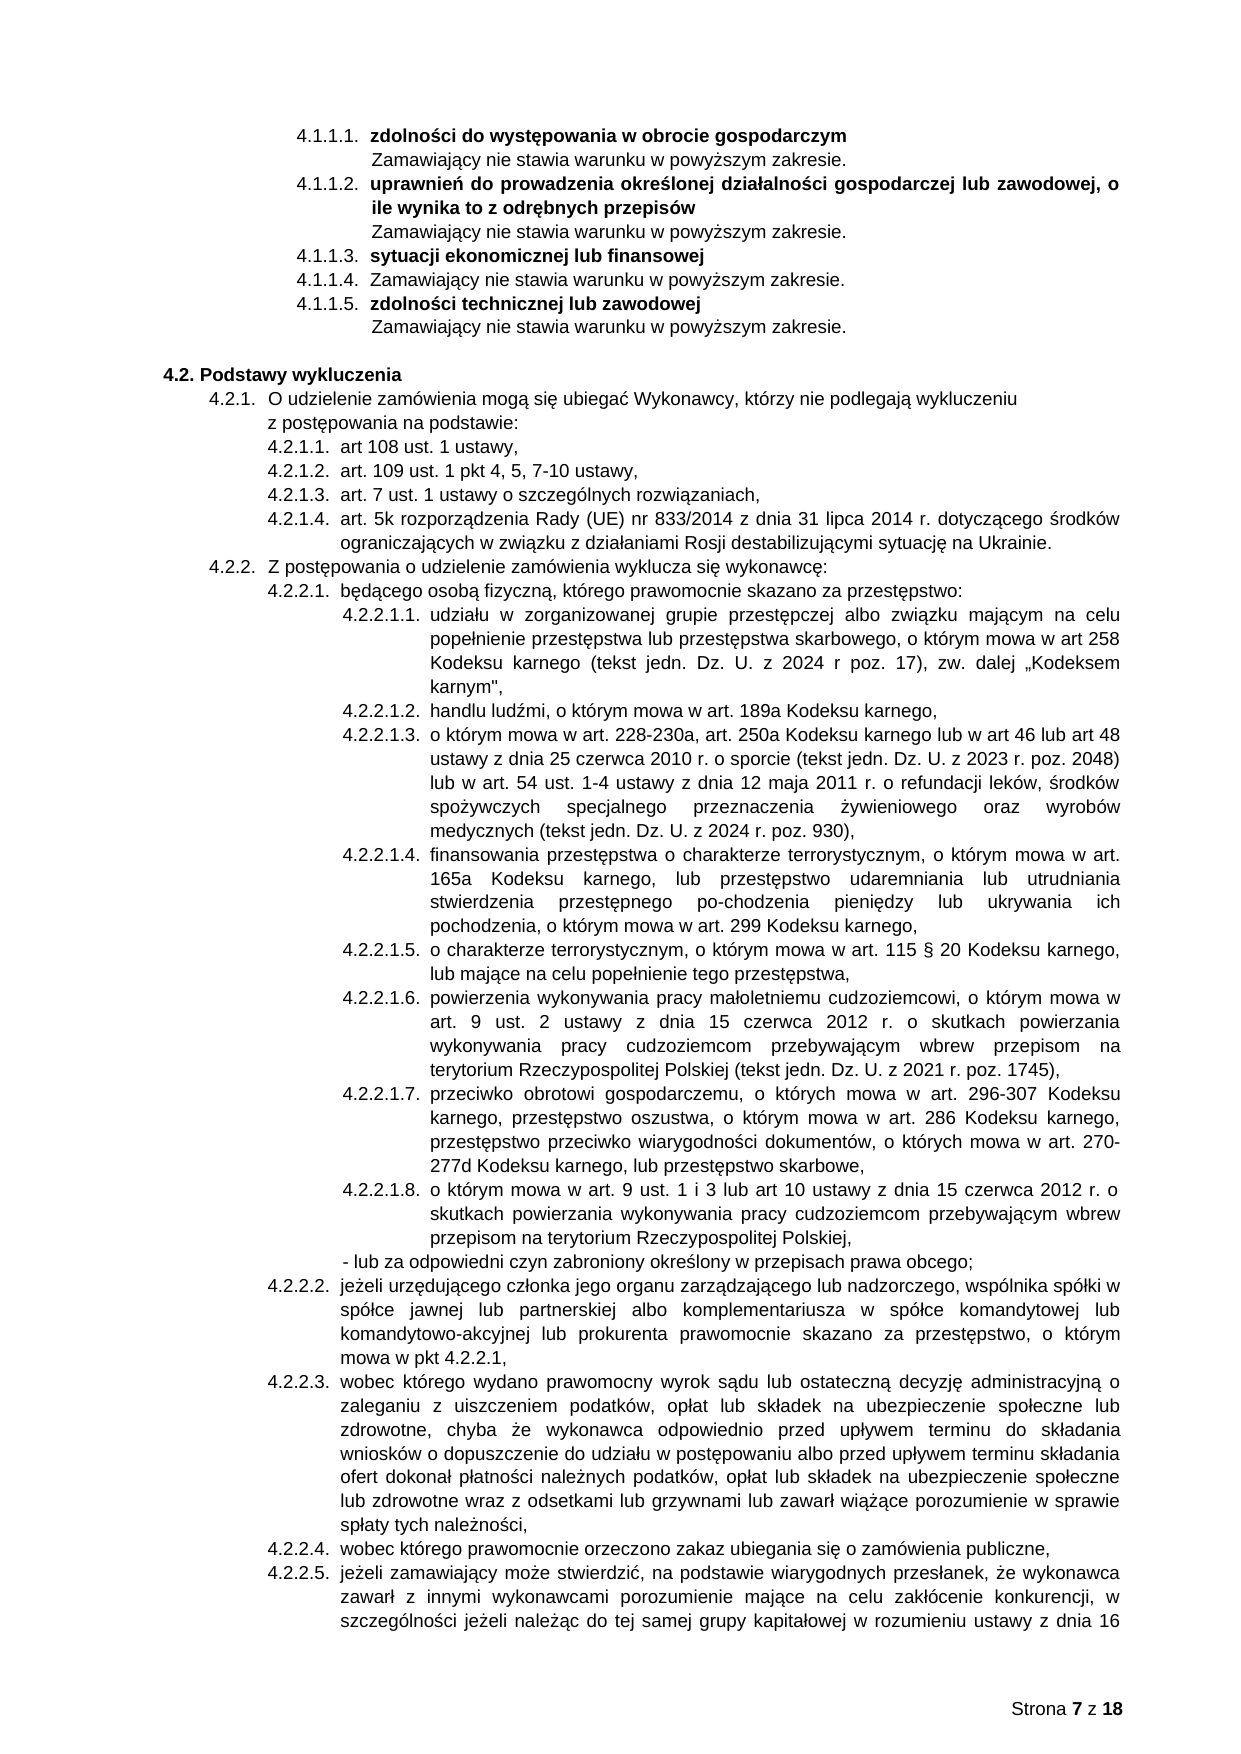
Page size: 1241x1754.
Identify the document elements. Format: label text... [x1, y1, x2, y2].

list wobec którego prawomocnie orzeczono zakaz ubiegania się o zamówienia publiczne, [267, 1537, 1123, 1561]
text - lub za odpowiedni czyn zabroniony określony w przepisach prawa obcego; [342, 1249, 1123, 1273]
list art. 7 ust. 1 ustawy o szczególnych rozwiązaniach, [267, 482, 1123, 506]
list handlu ludźmi, o którym mowa w art. 189a Kodeksu karnego, [342, 698, 1123, 722]
list Zamawiający nie stawia warunku w powyższym zakresie. [296, 267, 1121, 291]
list sytuacji ekonomicznej lub finansowej [296, 243, 1123, 267]
list będącego osobą fizyczną, którego prawomocnie skazano za przestępstwo: [267, 578, 1123, 602]
text 4.2. Podstawy wykluczenia [163, 363, 1123, 387]
list art 108 ust. 1 ustawy, [267, 434, 1123, 458]
list jeżeli urzędującego członka jego organu zarządzającego lub nadzorczego, wspólnika spółki w spółce jawnej lub partnerskiej albo komplementariusza w spółce komandytowej lub komandytowo-akcyjnej lub prokurenta prawomocnie skazano za przestępstwo, o którym mowa w pkt 4.2.2.1, [267, 1273, 1121, 1369]
list art. 109 ust. 1 pkt 4, 5, 7-10 ustawy, [267, 458, 1123, 482]
list powierzenia wykonywania pracy małoletniemu cudzoziemcowi, o którym mowa w art. 9 ust. 2 ustawy z dnia 15 czerwca 2012 r. o skutkach powierzania wykonywania pracy cudzoziemcom przebywającym wbrew przepisom na terytorium Rzeczypospolitej Polskiej (tekst jedn. Dz. U. z 2021 r. poz. 1745), [342, 986, 1121, 1081]
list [267, 1561, 1121, 1632]
list uprawnień do prowadzenia określonej działalności gospodarczej lub zawodowej, o ile wynika to z odrębnych przepisów [296, 171, 1121, 219]
list przeciwko obrotowi gospodarczemu, o których mowa w art. 296-307 Kodeksu karnego, przestępstwo oszustwa, o którym mowa w art. 286 Kodeksu karnego, przestępstwo przeciwko wiarygodności dokumentów, o których mowa w art. 270-277d Kodeksu karnego, lub przestępstwo skarbowe, [342, 1081, 1121, 1177]
text Zamawiający nie stawia warunku w powyższym zakresie. [371, 147, 1121, 171]
list zdolności do występowania w obrocie gospodarczym [296, 123, 1121, 147]
list art. 5k rozporządzenia Rady (UE) nr 833/2014 z dnia 31 lipca 2014 r. dotyczącego środków ograniczających w związku z działaniami Rosji destabilizującymi sytuację na Ukrainie. [267, 506, 1121, 554]
list Z postępowania o udzielenie zamówienia wyklucza się wykonawcę: [209, 554, 1123, 578]
text Zamawiający nie stawia warunku w powyższym zakresie. [371, 219, 1121, 243]
text z postępowania na podstawie: [267, 411, 1123, 434]
list o którym mowa w art. 228-230a, art. 250a Kodeksu karnego lub w art 46 lub art 48 ustawy z dnia 25 czerwca 2010 r. o sporcie (tekst jedn. Dz. U. z 2023 r. poz. 2048) lub w art. 54 ust. 1-4 ustawy z dnia 12 maja 2011 r. o refundacji leków, środków spożywczych specjalnego przeznaczenia żywieniowego oraz wyrobów medycznych (tekst jedn. Dz. U. z 2024 r. poz. 930), [342, 722, 1121, 842]
text Zamawiający nie stawia warunku w powyższym zakresie. [371, 315, 1121, 339]
list o charakterze terrorystycznym, o którym mowa w art. 115 § 20 Kodeksu karnego, lub mające na celu popełnienie tego przestępstwa, [342, 938, 1121, 986]
list udziału w zorganizowanej grupie przestępczej albo związku mającym na celu popełnienie przestępstwa lub przestępstwa skarbowego, o którym mowa w art 258 Kodeksu karnego (tekst jedn. Dz. U. z 2024 r poz. 17), zw. dalej „Kodeksem karnym", [342, 602, 1121, 698]
list o którym mowa w art. 9 ust. 1 i 3 lub art 10 ustawy z dnia 15 czerwca 2012 r. o skutkach powierzania wykonywania pracy cudzoziemcom przebywającym wbrew przepisom na terytorium Rzeczypospolitej Polskiej, [342, 1177, 1121, 1249]
list finansowania przestępstwa o charakterze terrorystycznym, o którym mowa w art. 165a Kodeksu karnego, lub przestępstwo udaremniania lub utrudniania stwierdzenia przestępnego po-chodzenia pieniędzy lub ukrywania ich pochodzenia, o którym mowa w art. 299 Kodeksu karnego, [342, 842, 1121, 938]
list zdolności technicznej lub zawodowej [296, 291, 1123, 315]
list wobec którego wydano prawomocny wyrok sądu lub ostateczną decyzję administracyjną o zaleganiu z uiszczeniem podatków, opłat lub składek na ubezpieczenie społeczne lub zdrowotne, chyba że wykonawca odpowiednio przed upływem terminu do składania wniosków o dopuszczenie do udziału w postępowaniu albo przed upływem terminu składania ofert dokonał płatności należnych podatków, opłat lub składek na ubezpieczenie społeczne lub zdrowotne wraz z odsetkami lub grzywnami lub zawarł wiążące porozumienie w sprawie spłaty tych należności, [267, 1369, 1121, 1537]
list O udzielenie zamówienia mogą się ubiegać Wykonawcy, którzy nie podlegają wykluczeniu [209, 387, 1123, 411]
